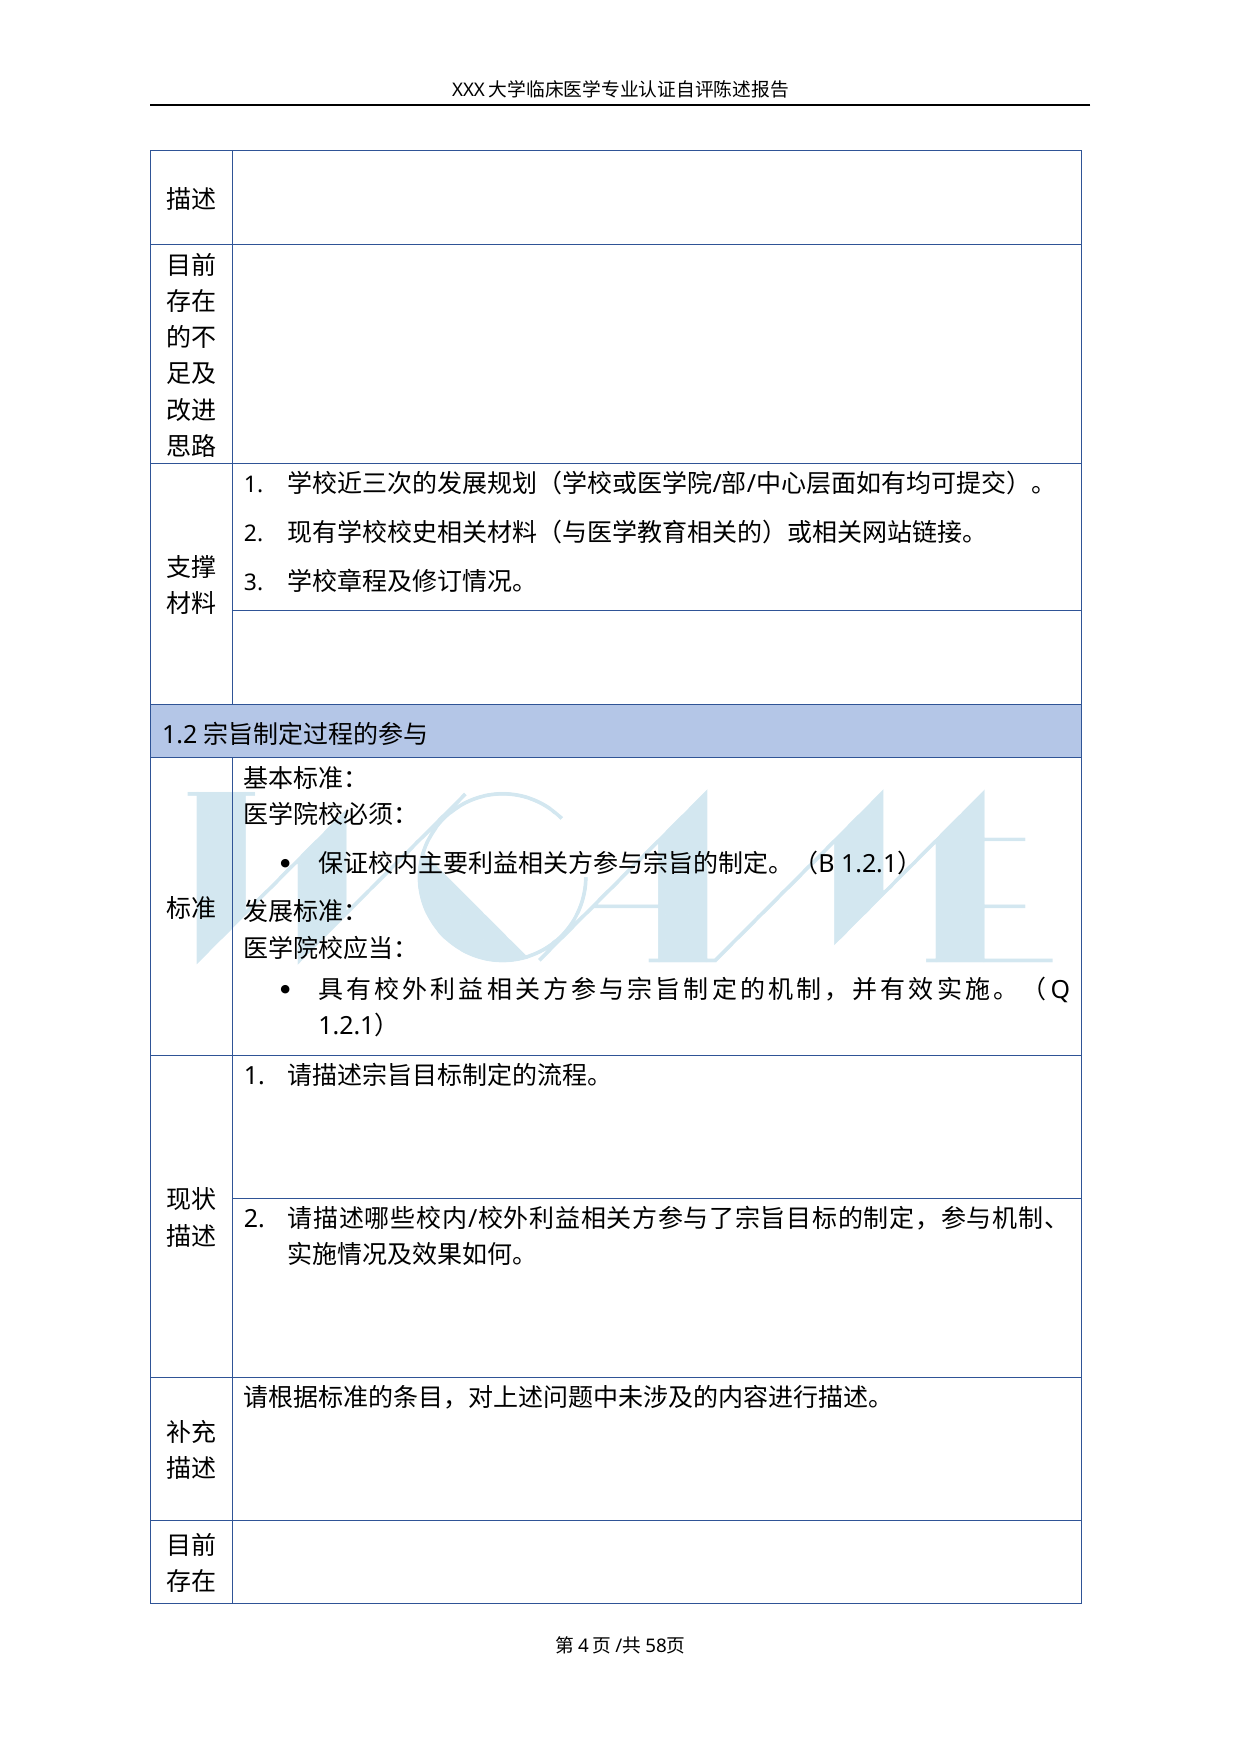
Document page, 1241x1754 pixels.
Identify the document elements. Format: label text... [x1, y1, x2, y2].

table_cell 请根据标准的条目，对上述问题中未涉及的内容进行描述。 [233, 1378, 1081, 1519]
table_cell 标准 [151, 758, 232, 1054]
table_cell [233, 611, 1081, 704]
table_cell 支撑材料 [151, 464, 232, 704]
table_cell [233, 1521, 1081, 1603]
table_cell 学校近三次的发展规划（学校或医学院/部/中心层面如有均可提交）。 现有学校校史相关材料（与医学教育相关的）或相关网站链接。 学校章程及修订情况。 [233, 464, 1081, 610]
table_cell 1.2 宗旨制定过程的参与 [151, 705, 1081, 757]
table_cell 请描述宗旨目标制定的流程。 [233, 1056, 1081, 1197]
table_cell 目前存在的不足及改进思路 [151, 1521, 232, 1603]
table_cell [233, 151, 1081, 244]
table_cell [233, 245, 1081, 463]
table_cell 基本标准： 医学院校必须： 保证校内主要利益相关方参与宗旨的制定。（B 1.2.1） 发展标准： 医学院校应当： 具有校外利益相关方参与宗旨制定的机制，并有效实施。（Q 1.2.1） [233, 758, 1081, 1054]
table_cell 目前存在的不足及改进思路 [151, 245, 232, 463]
table_cell 补充描述 [151, 1378, 232, 1519]
table_cell 请描述哪些校内/校外利益相关方参与了宗旨目标的制定，参与机制、实施情况及效果如何。 [233, 1199, 1081, 1377]
table_cell 补充描述 [151, 151, 232, 244]
table_cell 现状描述 [151, 1056, 232, 1377]
